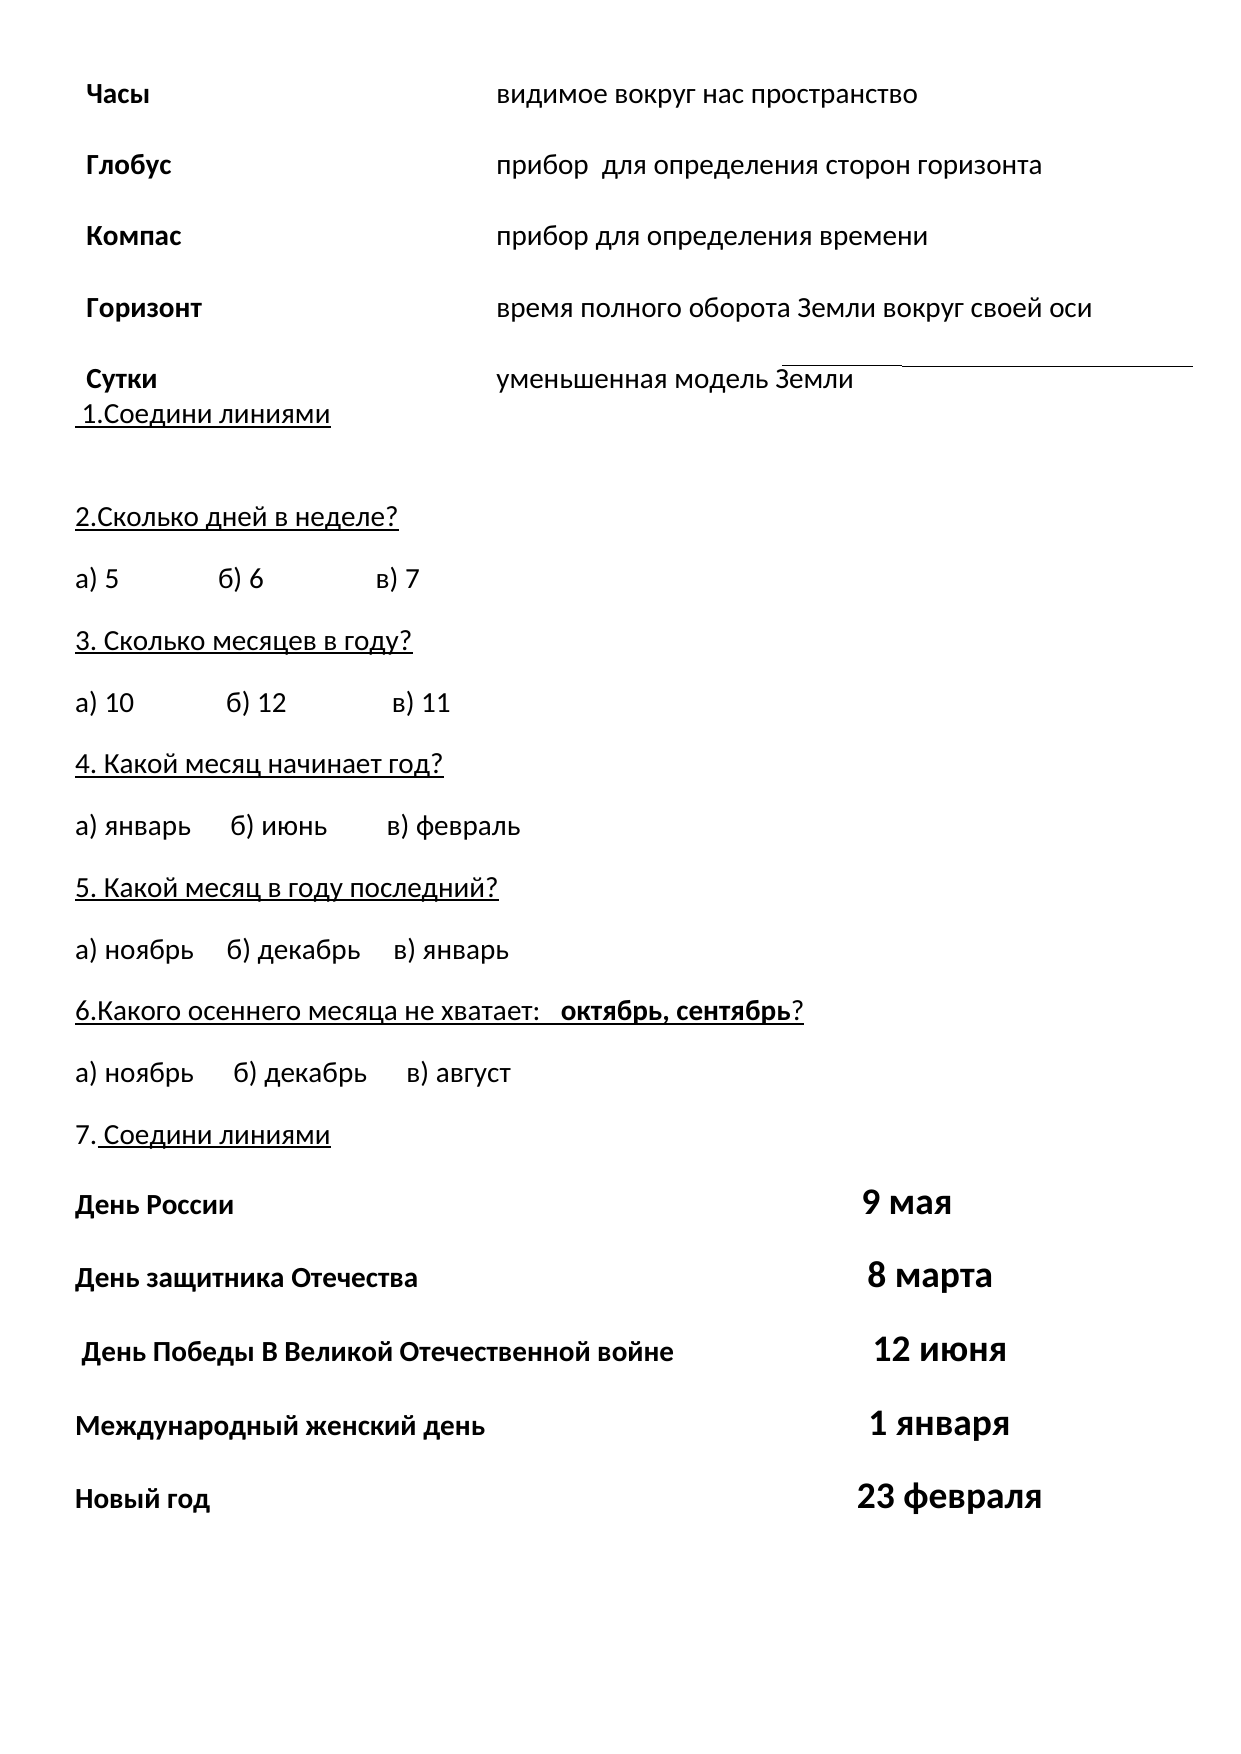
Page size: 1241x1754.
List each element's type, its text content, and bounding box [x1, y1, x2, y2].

table_cell Компас [75, 218, 485, 289]
text Международный женский день 1 января [75, 1398, 1165, 1444]
text День России 9 мая [75, 1178, 1165, 1224]
table_cell Горизонт [75, 289, 485, 360]
text 4. Какой месяц начинает год? [75, 745, 1165, 781]
text а) ноябрь б) декабрь в) август [75, 1054, 1165, 1090]
table_header видимое вокруг нас пространство [485, 75, 1188, 146]
text Новый год 23 февраля [75, 1472, 1165, 1518]
table_cell уменьшенная модель Земли [485, 360, 1188, 396]
text а) 5 б) 6 в) 7 [75, 560, 1165, 596]
text 6.Какого осеннего месяца не хватает: октябрь, сентябрь? [75, 992, 1165, 1028]
table_cell прибор для определения времени [485, 218, 1188, 289]
table_cell Глобус [75, 146, 485, 217]
table_cell прибор для определения сторон горизонта [485, 146, 1188, 217]
text 5. Какой месяц в году последний? [75, 869, 1165, 904]
text День Победы В Великой Отечественной войне 12 июня [75, 1325, 1165, 1371]
text а) ноябрь б) декабрь в) январь [75, 931, 1165, 966]
text День защитника Отечества 8 марта [75, 1251, 1165, 1297]
text 7. Соедини линиями [75, 1116, 1165, 1152]
table_header Часы [75, 75, 485, 146]
text 1.Соедини линиями [75, 396, 1165, 431]
table_cell время полного оборота Земли вокруг своей оси [485, 289, 1188, 360]
text а) 10 б) 12 в) 11 [75, 684, 1165, 719]
table_cell Сутки [75, 360, 485, 396]
text 2.Сколько дней в неделе? [75, 498, 1165, 534]
text а) январь б) июнь в) февраль [75, 807, 1165, 843]
text 3. Сколько месяцев в году? [75, 622, 1165, 657]
